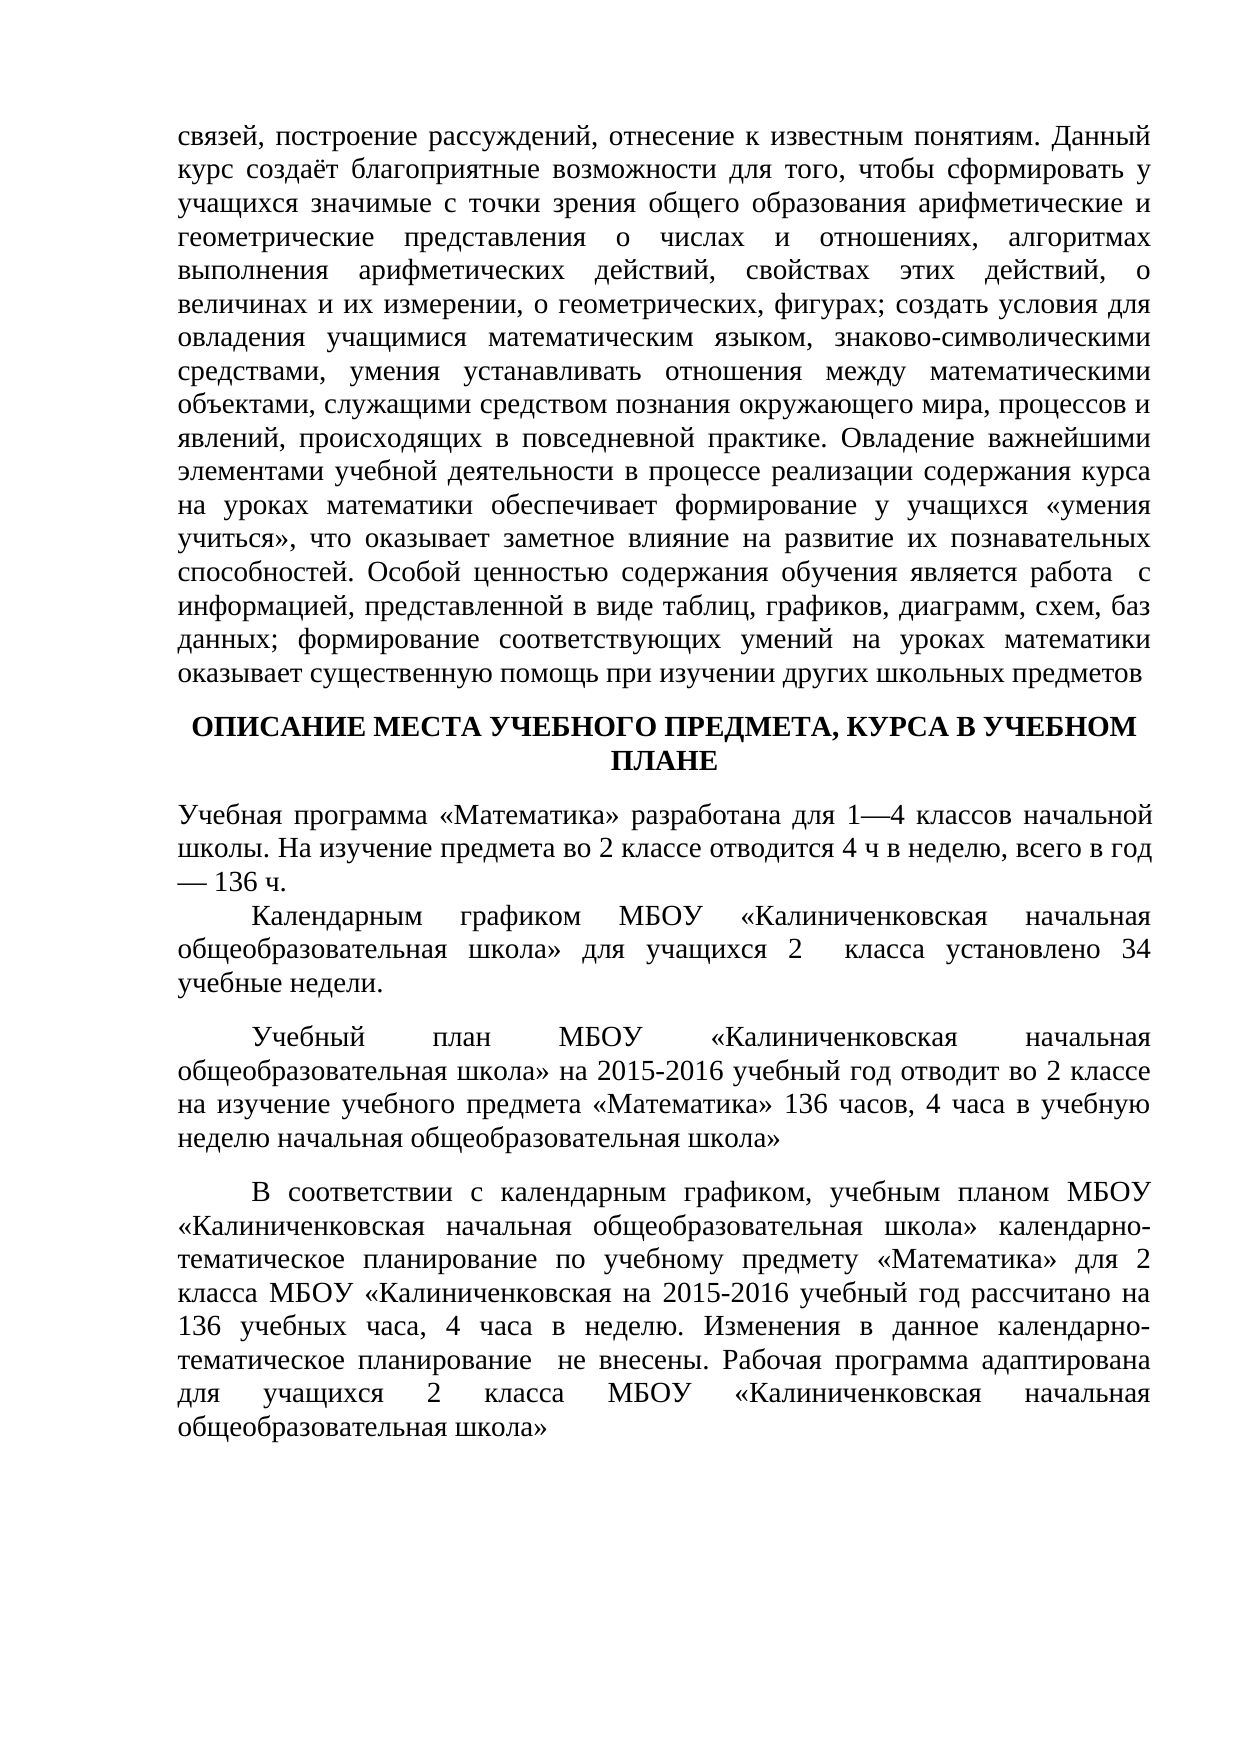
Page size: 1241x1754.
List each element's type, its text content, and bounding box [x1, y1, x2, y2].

text В соответствии с календарным графиком, учебным планом МБОУ «Калиниченковская начальная общеобразовательная школа» календарно-тематическое планирование по учебному предмету «Математика» для 2 класса МБОУ «Калиниченковская на 2015-2016 учебный год рассчитано на 136 учебных часа, 4 часа в неделю. Изменения в данное календарно-тематическое планирование не внесены. Рабочая программа адаптирована для учащихся 2 класса МБОУ «Калиниченковская начальная общеобразовательная школа» [177, 1174, 1152, 1442]
text ОПИСАНИЕ МЕСТА УЧЕБНОГО ПРЕДМЕТА, КУРСА В УЧЕБНОМ ПЛАНЕ [177, 709, 1152, 776]
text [177, 118, 1152, 688]
text Календарным графиком МБОУ «Калиниченковская начальная общеобразовательная школа» для учащихся 2 класса установлено 34 учебные недели. [177, 898, 1152, 998]
text Учебный план МБОУ «Калиниченковская начальная общеобразовательная школа» на 2015-2016 учебный год отводит во 2 классе на изучение учебного предмета «Математика» 136 часов, 4 часа в учебную неделю начальная общеобразовательная школа» [177, 1019, 1152, 1153]
text Учебная программа «Математика» разработана для 1—4 классов начальной школы. На изучение предмета во 2 классе отводится 4 ч в неделю, всего в год — 136 ч. [177, 797, 1154, 898]
